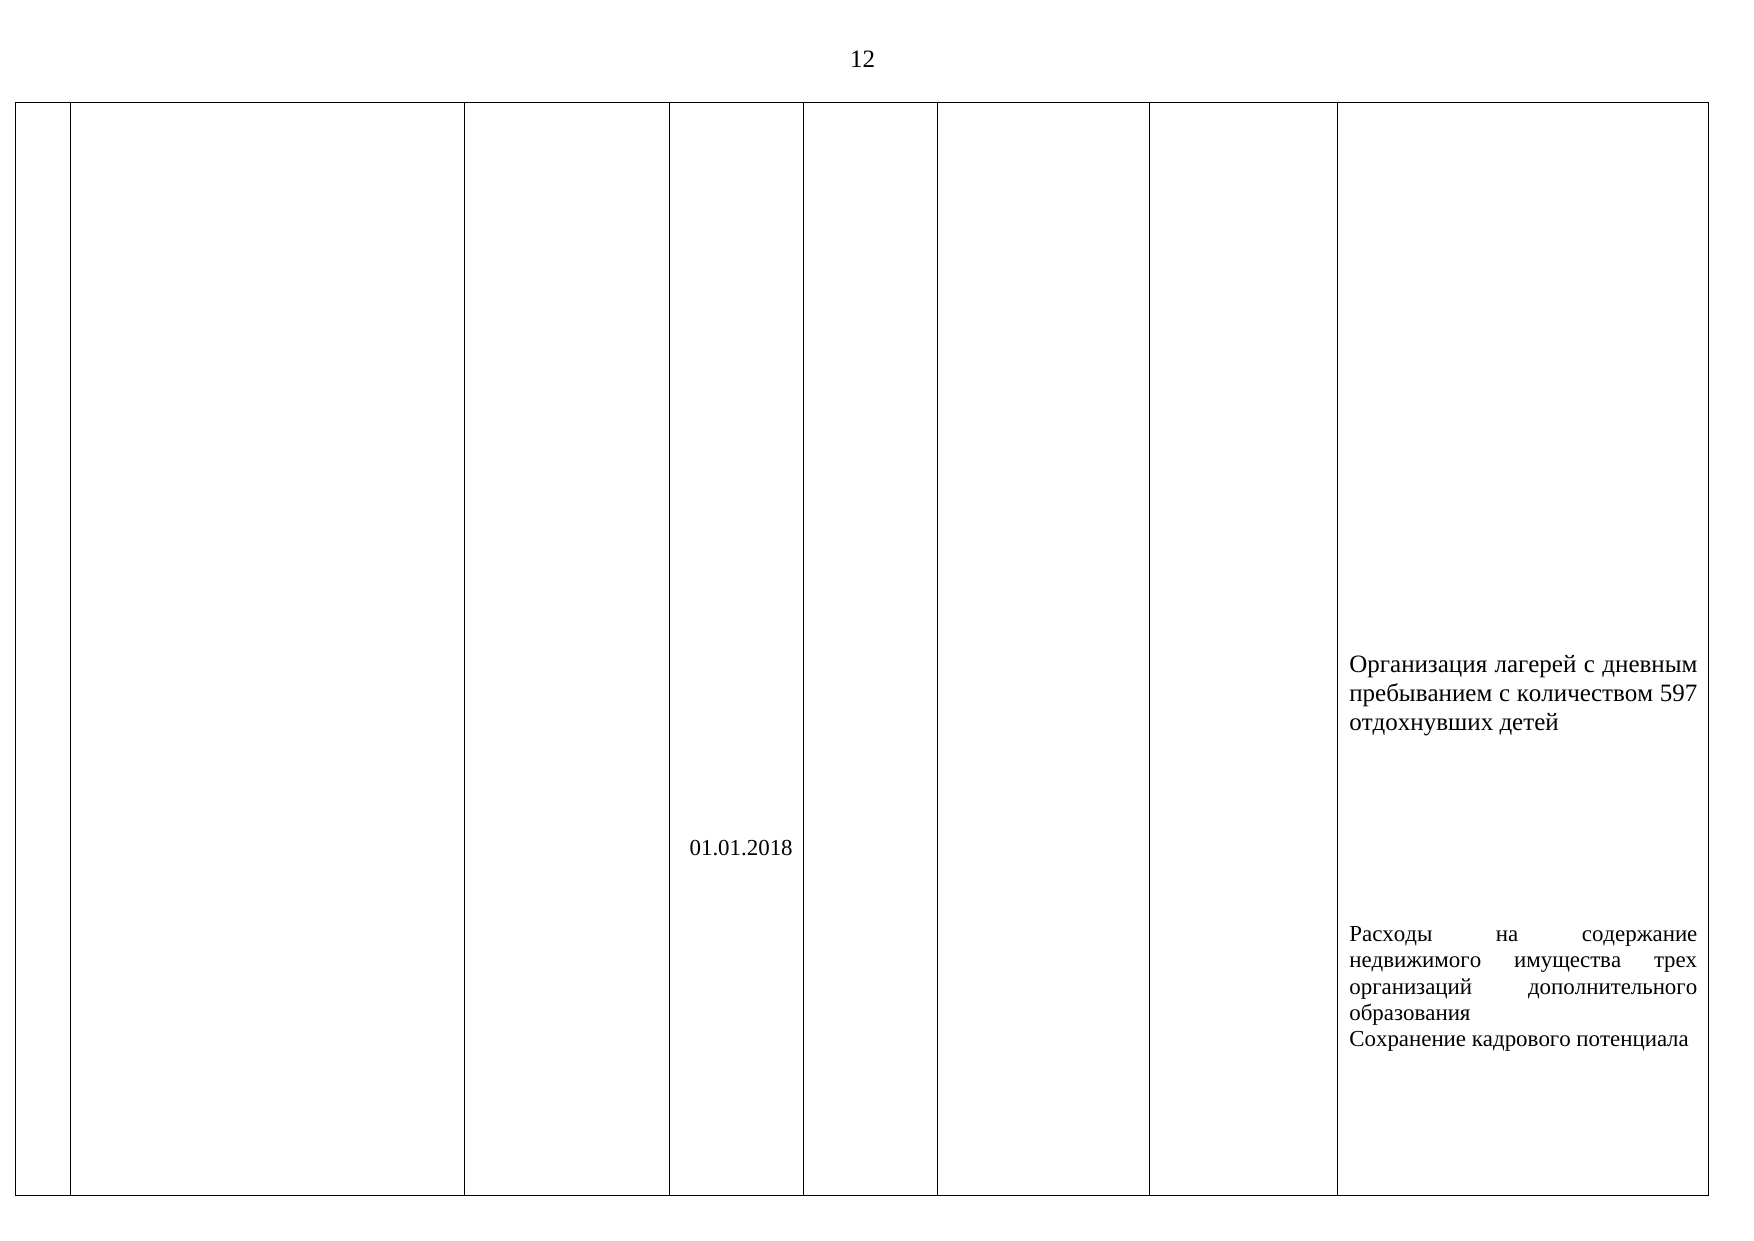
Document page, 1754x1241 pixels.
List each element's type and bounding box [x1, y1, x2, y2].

table_cell [938, 103, 1149, 1195]
table_cell [1150, 103, 1337, 1195]
